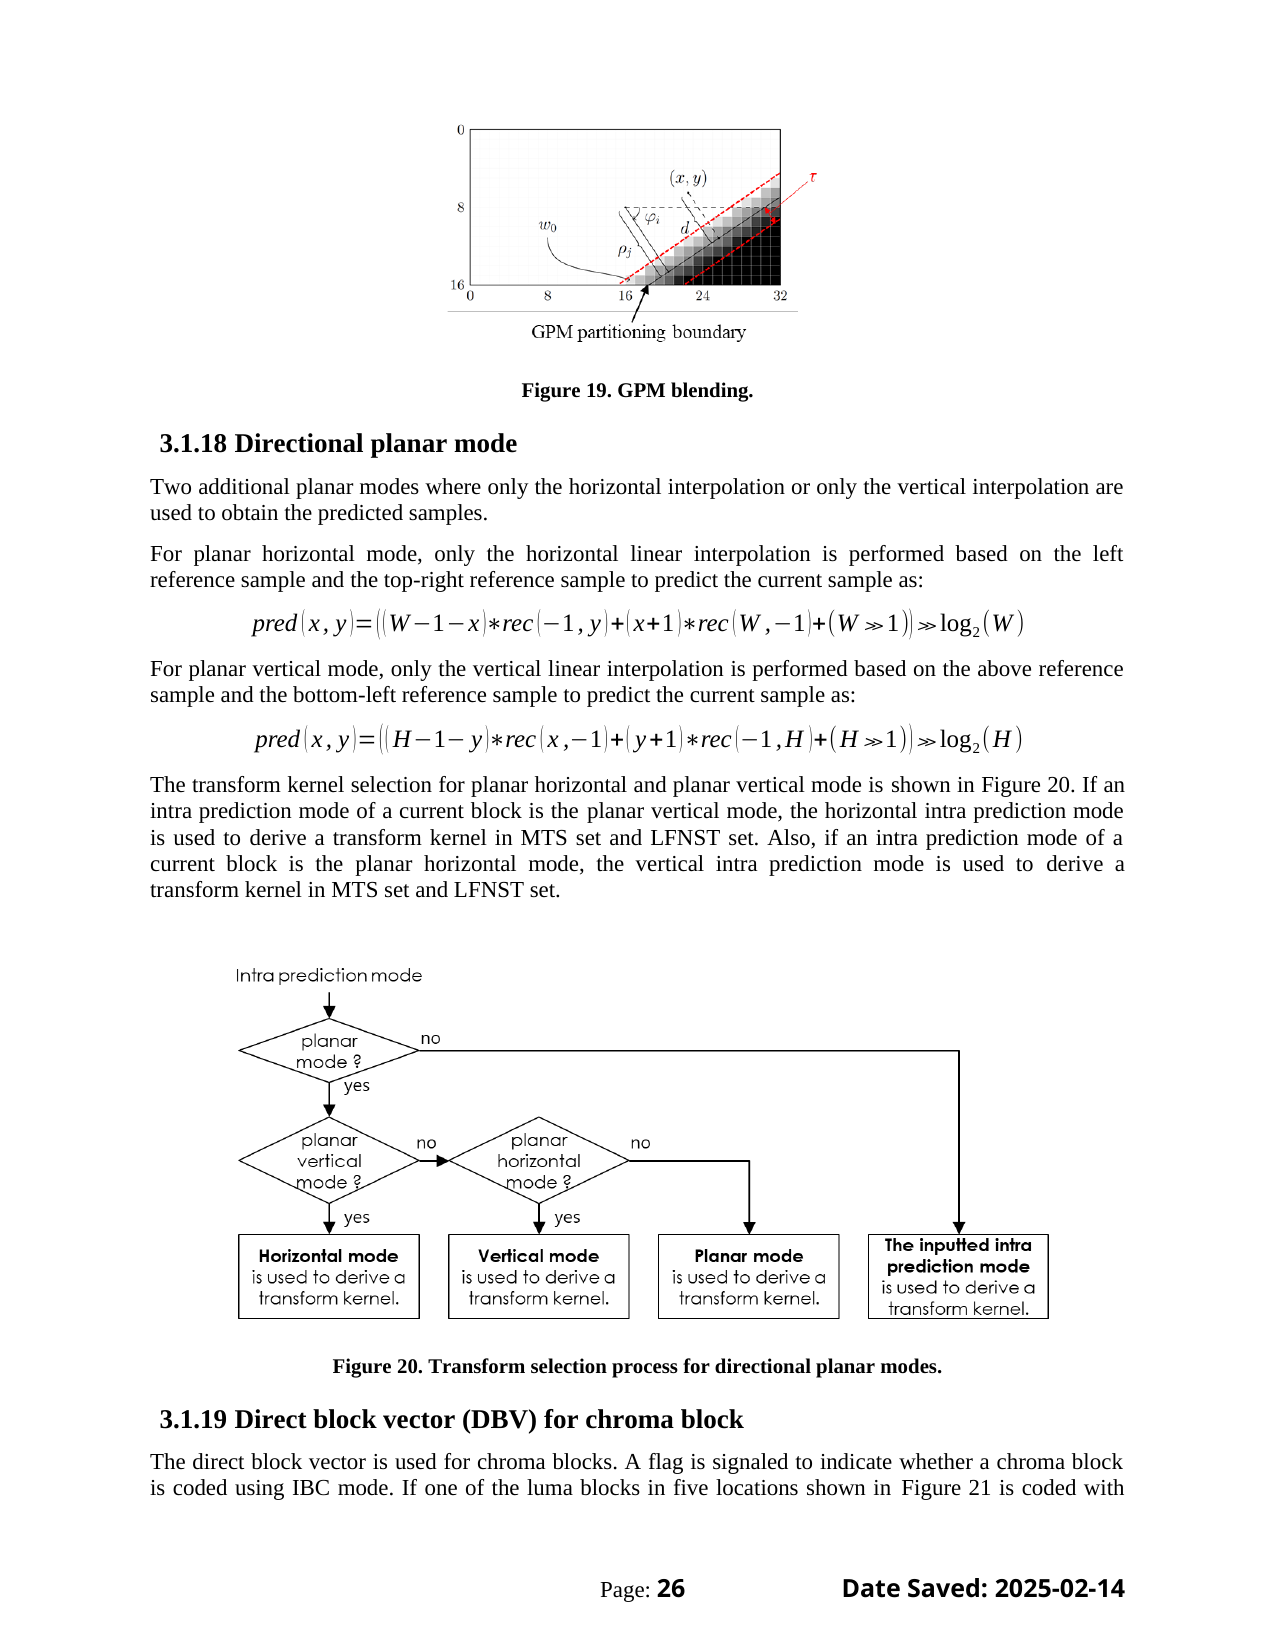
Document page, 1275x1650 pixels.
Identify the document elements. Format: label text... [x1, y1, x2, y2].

picture [225, 957, 1051, 1329]
text Figure 19. GPM blending. [150, 378, 1125, 402]
text For planar horizontal mode, only the horizontal linear interpolation is performed based on the left reference sample and the top-right reference sample to predict the current sample as: [150, 539, 1125, 592]
subtitle Directional planar mode [159, 427, 1125, 458]
text For planar vertical mode, only the vertical linear interpolation is performed based on the above reference sample and the bottom-left reference sample to predict the current sample as: [150, 655, 1125, 708]
text Figure 20. Transform selection process for directional planar modes. [150, 1354, 1125, 1378]
text Two additional planar modes where only the horizontal interpolation or only the vertical interpolation are used to obtain the predicted samples. [150, 473, 1125, 525]
picture [447, 120, 828, 354]
subtitle Direct block vector (DBV) for chroma block [159, 1403, 1125, 1434]
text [150, 1448, 1125, 1501]
text The transform kernel selection for planar horizontal and planar vertical mode is shown in Figure 20. If an intra prediction mode of a current block is the planar vertical mode, the horizontal intra prediction mode is used to derive a transform kernel in MTS set and LFNST set. Also, if an intra prediction mode of a current block is the planar horizontal mode, the vertical intra prediction mode is used to derive a transform kernel in MTS set and LFNST set. [150, 771, 1125, 903]
